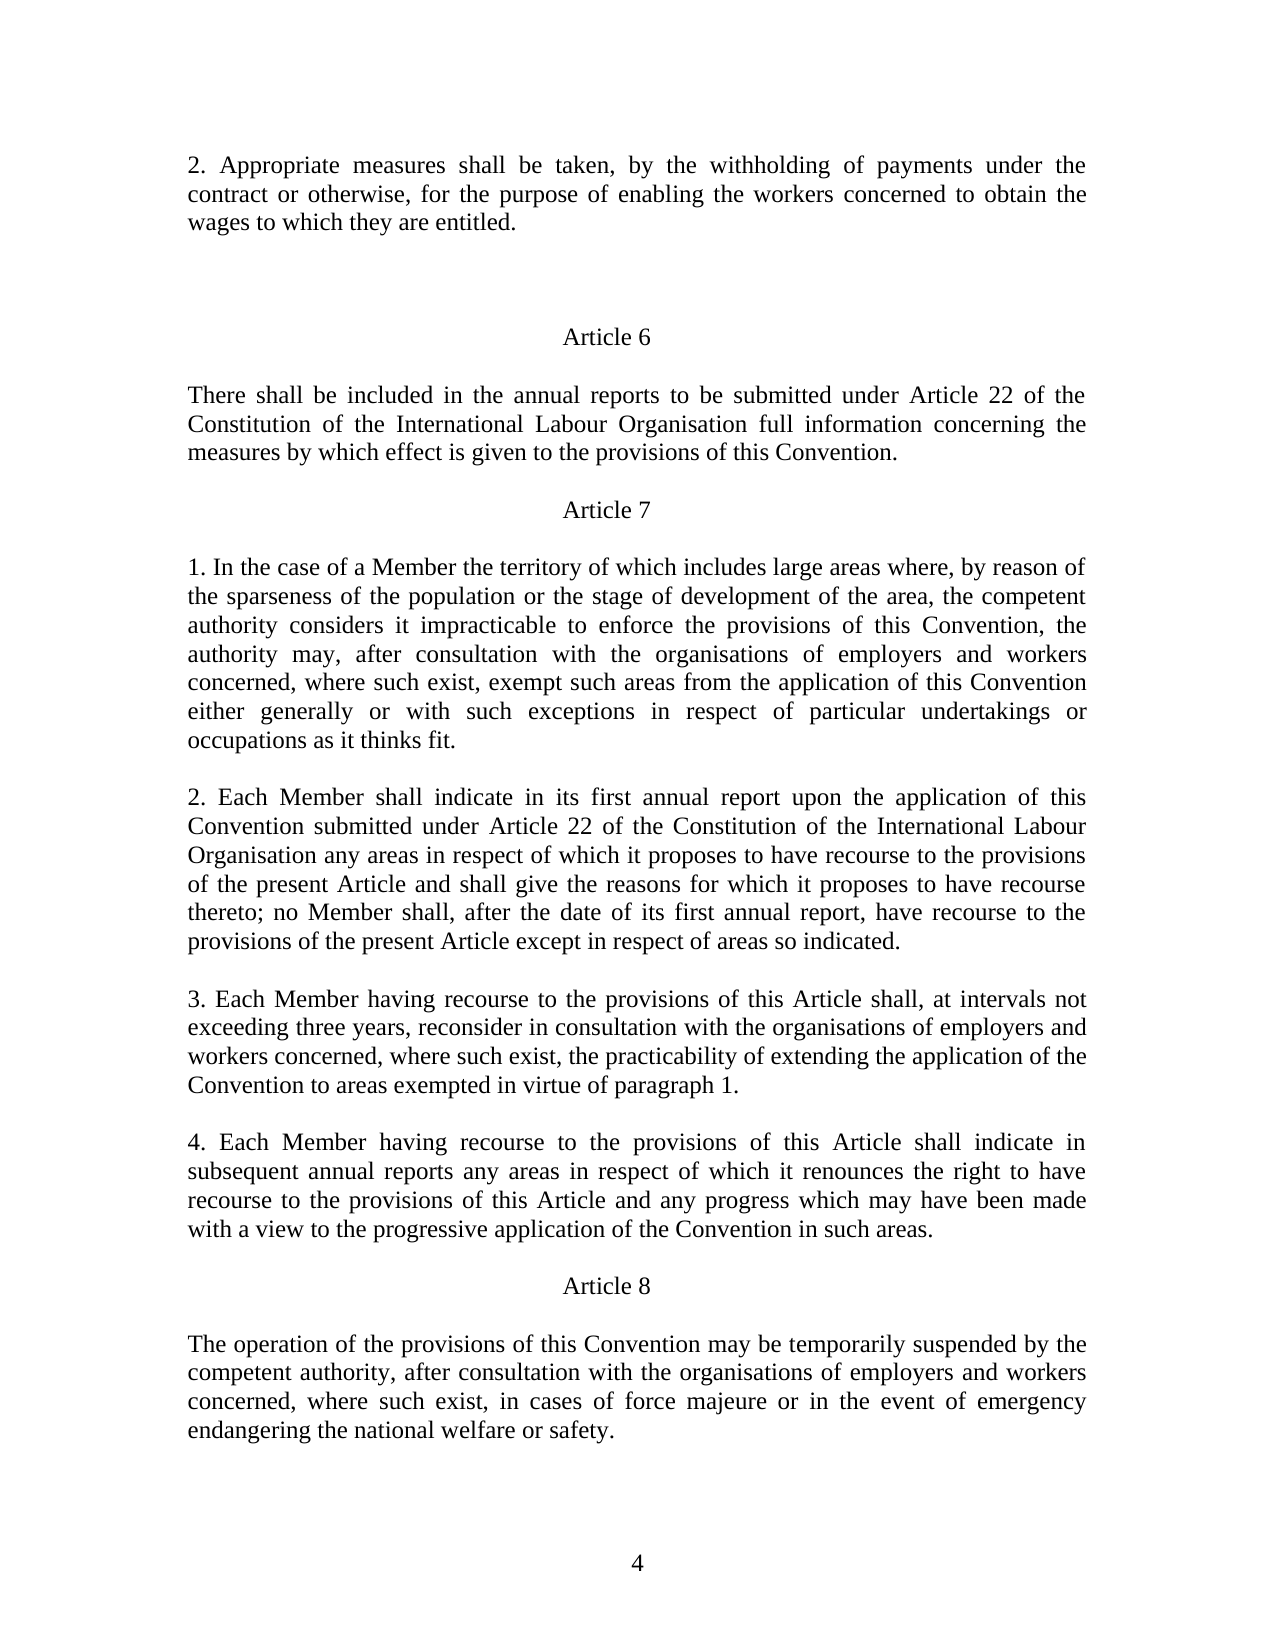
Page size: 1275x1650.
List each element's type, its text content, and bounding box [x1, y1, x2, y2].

text Article 7 [487, 495, 1087, 524]
text There shall be included in the annual reports to be submitted under Article 22 of the Constitution of the International Labour Organisation full information concerning the measures by which effect is given to the provisions of this Convention. [187, 380, 1087, 466]
text The operation of the provisions of this Convention may be temporarily suspended by the competent authority, after consultation with the organisations of employers and workers concerned, where such exist, in cases of force majeure or in the event of emergency endangering the national welfare or safety. [187, 1329, 1087, 1444]
text 3. Each Member having recourse to the provisions of this Article shall, at intervals not exceeding three years, reconsider in consultation with the organisations of employers and workers concerned, where such exist, the practicability of extending the application of the Convention to areas exempted in virtue of paragraph 1. [187, 984, 1087, 1099]
text Article 6 [487, 322, 1087, 351]
text 4. Each Member having recourse to the provisions of this Article shall indicate in subsequent annual reports any areas in respect of which it renounces the right to have recourse to the provisions of this Article and any progress which may have been made with a view to the progressive application of the Convention in such areas. [187, 1127, 1087, 1242]
text 2. Appropriate measures shall be taken, by the withholding of payments under the contract or otherwise, for the purpose of enabling the workers concerned to obtain the wages to which they are entitled. [187, 150, 1087, 236]
text 2. Each Member shall indicate in its first annual report upon the application of this Convention submitted under Article 22 of the Constitution of the International Labour Organisation any areas in respect of which it proposes to have recourse to the provisions of the present Article and shall give the reasons for which it proposes to have recourse thereto; no Member shall, after the date of its first annual report, have recourse to the provisions of the present Article except in respect of areas so indicated. [187, 782, 1087, 955]
text Article 8 [487, 1271, 1087, 1300]
text 1. In the case of a Member the territory of which includes large areas where, by reason of the sparseness of the population or the stage of development of the area, the competent authority considers it impracticable to enforce the provisions of this Convention, the authority may, after consultation with the organisations of employers and workers concerned, where such exist, exempt such areas from the application of this Convention either generally or with such exceptions in respect of particular undertakings or occupations as it thinks fit. [187, 552, 1087, 754]
